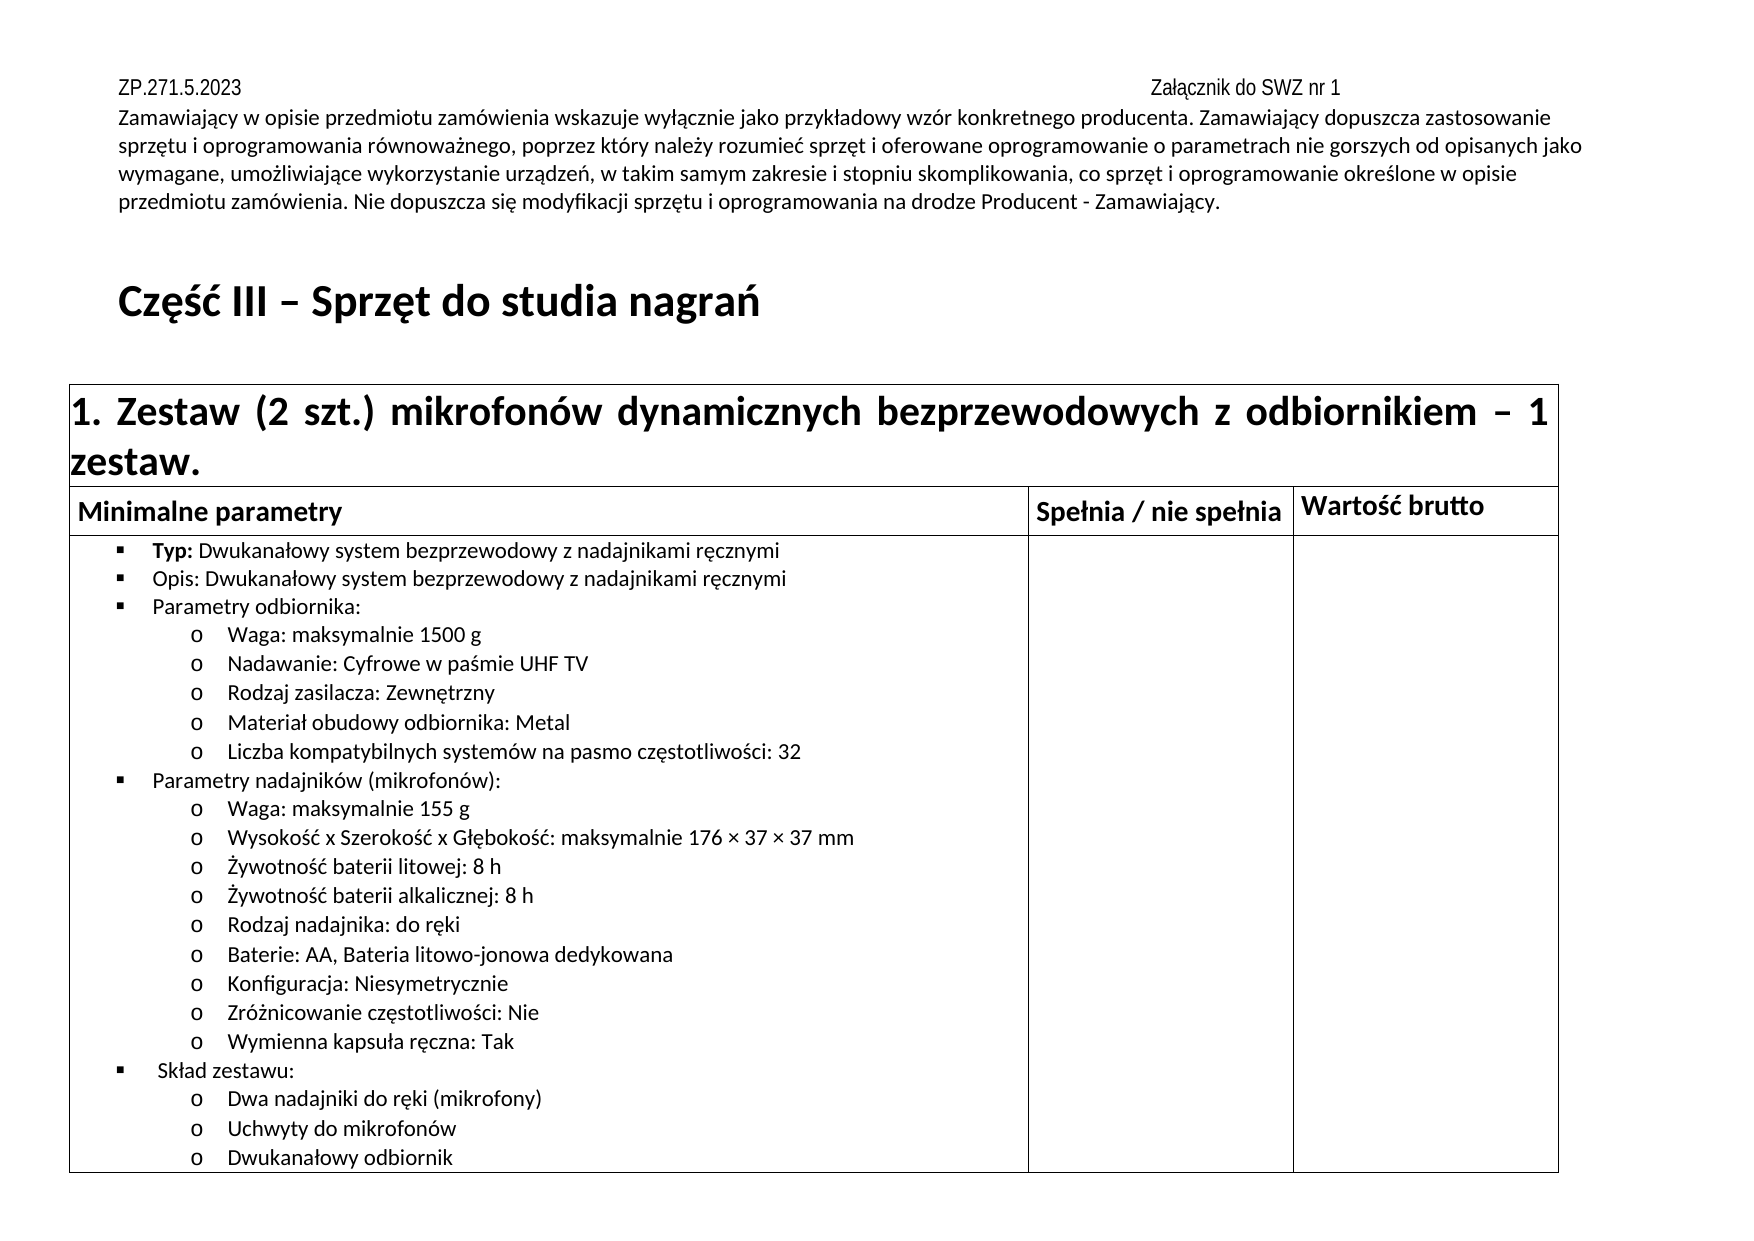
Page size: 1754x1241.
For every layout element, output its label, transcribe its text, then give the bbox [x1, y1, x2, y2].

table_header 1. Zestaw (2 szt.) mikrofonów dynamicznych bezprzewodowych z odbiornikiem – 1 zestaw. [201, 385, 1558, 486]
text Część III – Sprzęt do studia nagrań [118, 272, 1606, 327]
table_cell [1294, 536, 1558, 1172]
table_cell [1029, 536, 1293, 1172]
table_cell Wartość brutto [1294, 487, 1558, 535]
table_cell Spełnia / nie spełnia [1029, 487, 1293, 535]
table_cell Minimalne parametry [70, 487, 1028, 535]
text Zamawiający w opisie przedmiotu zamówienia wskazuje wyłącznie jako przykładowy wzór konkretnego producenta. Zamawiający dopuszcza zastosowanie sprzętu i oprogramowania równoważnego, poprzez który należy rozumieć sprzęt i oferowane oprogramowanie o parametrach nie gorszych od opisanych jako wymagane, umożliwiające wykorzystanie urządzeń, w takim samym zakresie i stopniu skomplikowania, co sprzęt i oprogramowanie określone w opisie przedmiotu zamówienia. Nie dopuszcza się modyfikacji sprzętu i oprogramowania na drodze Producent - Zamawiający. [118, 103, 1606, 216]
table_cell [70, 536, 1028, 1172]
